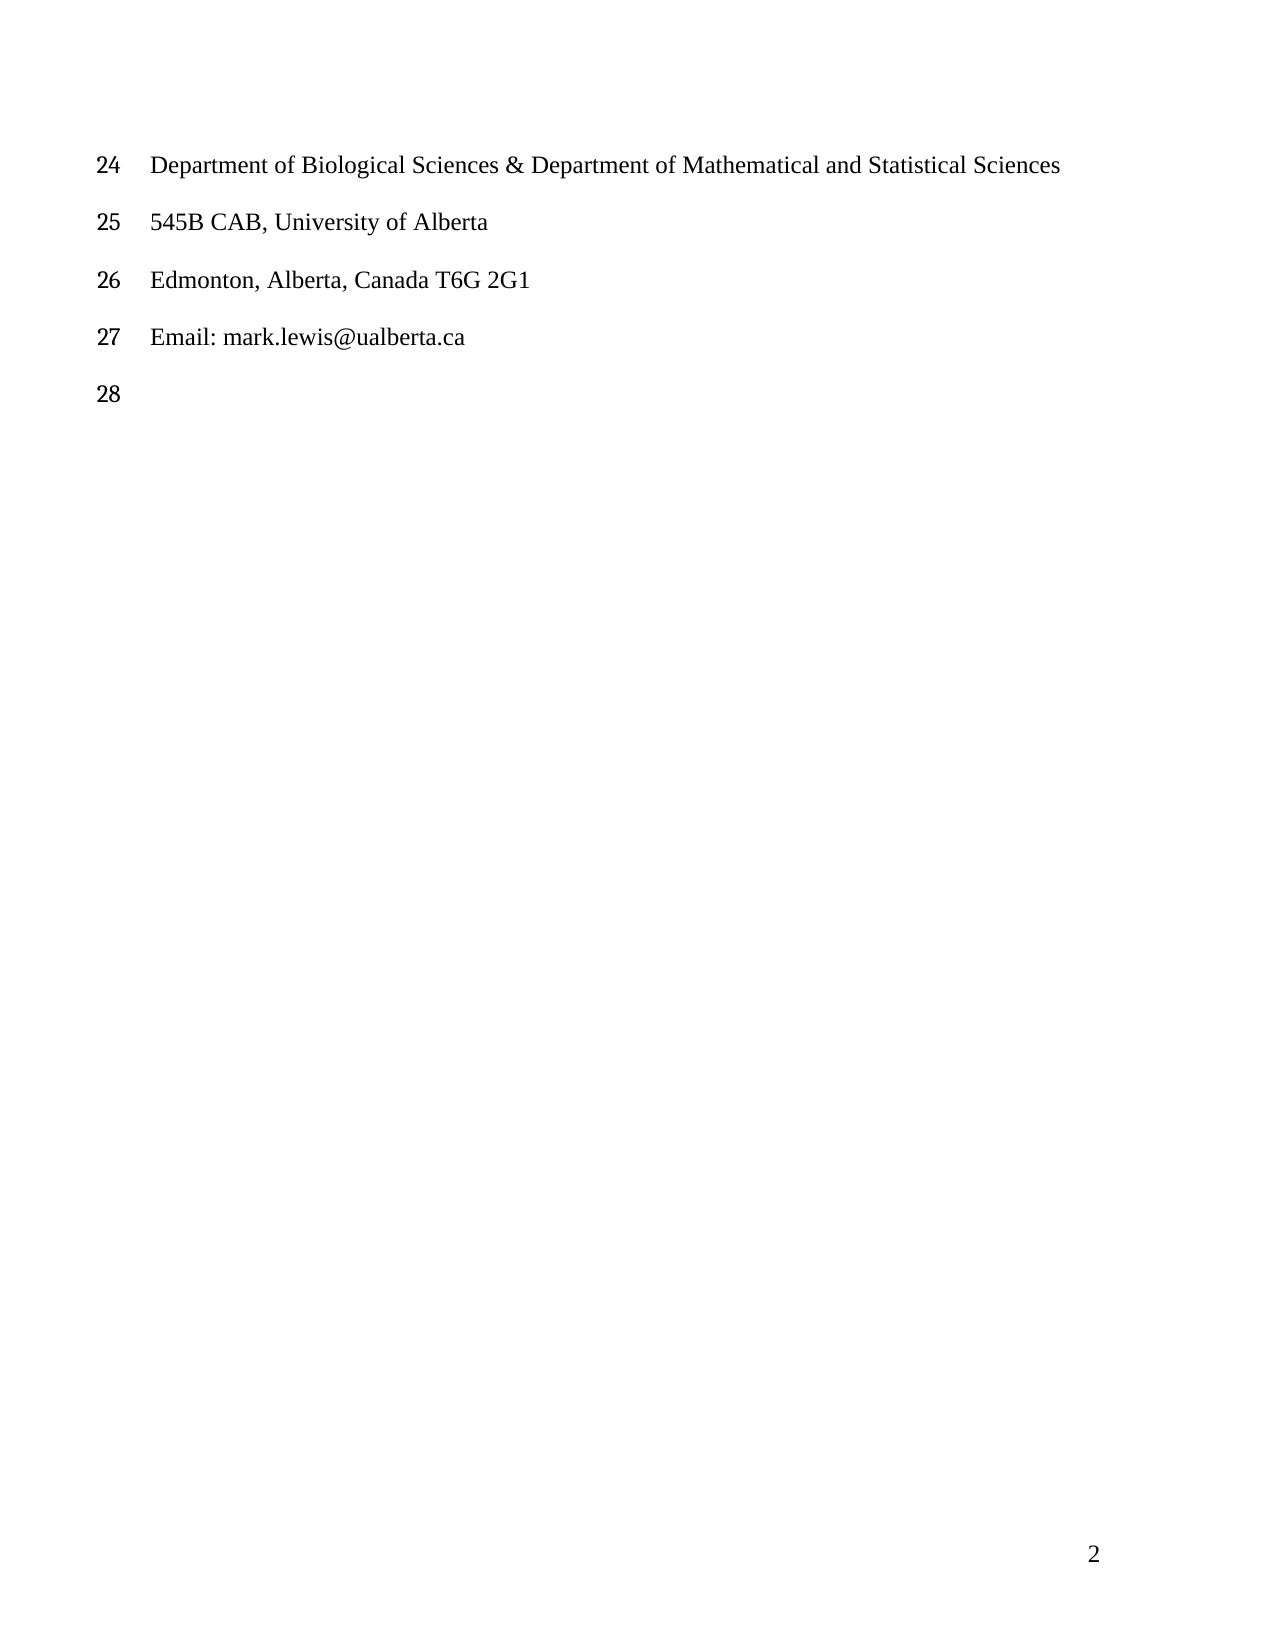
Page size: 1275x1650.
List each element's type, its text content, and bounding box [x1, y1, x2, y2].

text Edmonton, Alberta, Canada T6G 2G1 [150, 265, 1125, 294]
text Email: mark.lewis@ualberta.ca [150, 322, 1125, 351]
text 545B CAB, University of Alberta [150, 207, 1125, 236]
text Department of Biological Sciences & Department of Mathematical and Statistical Sciences [150, 150, 1125, 179]
